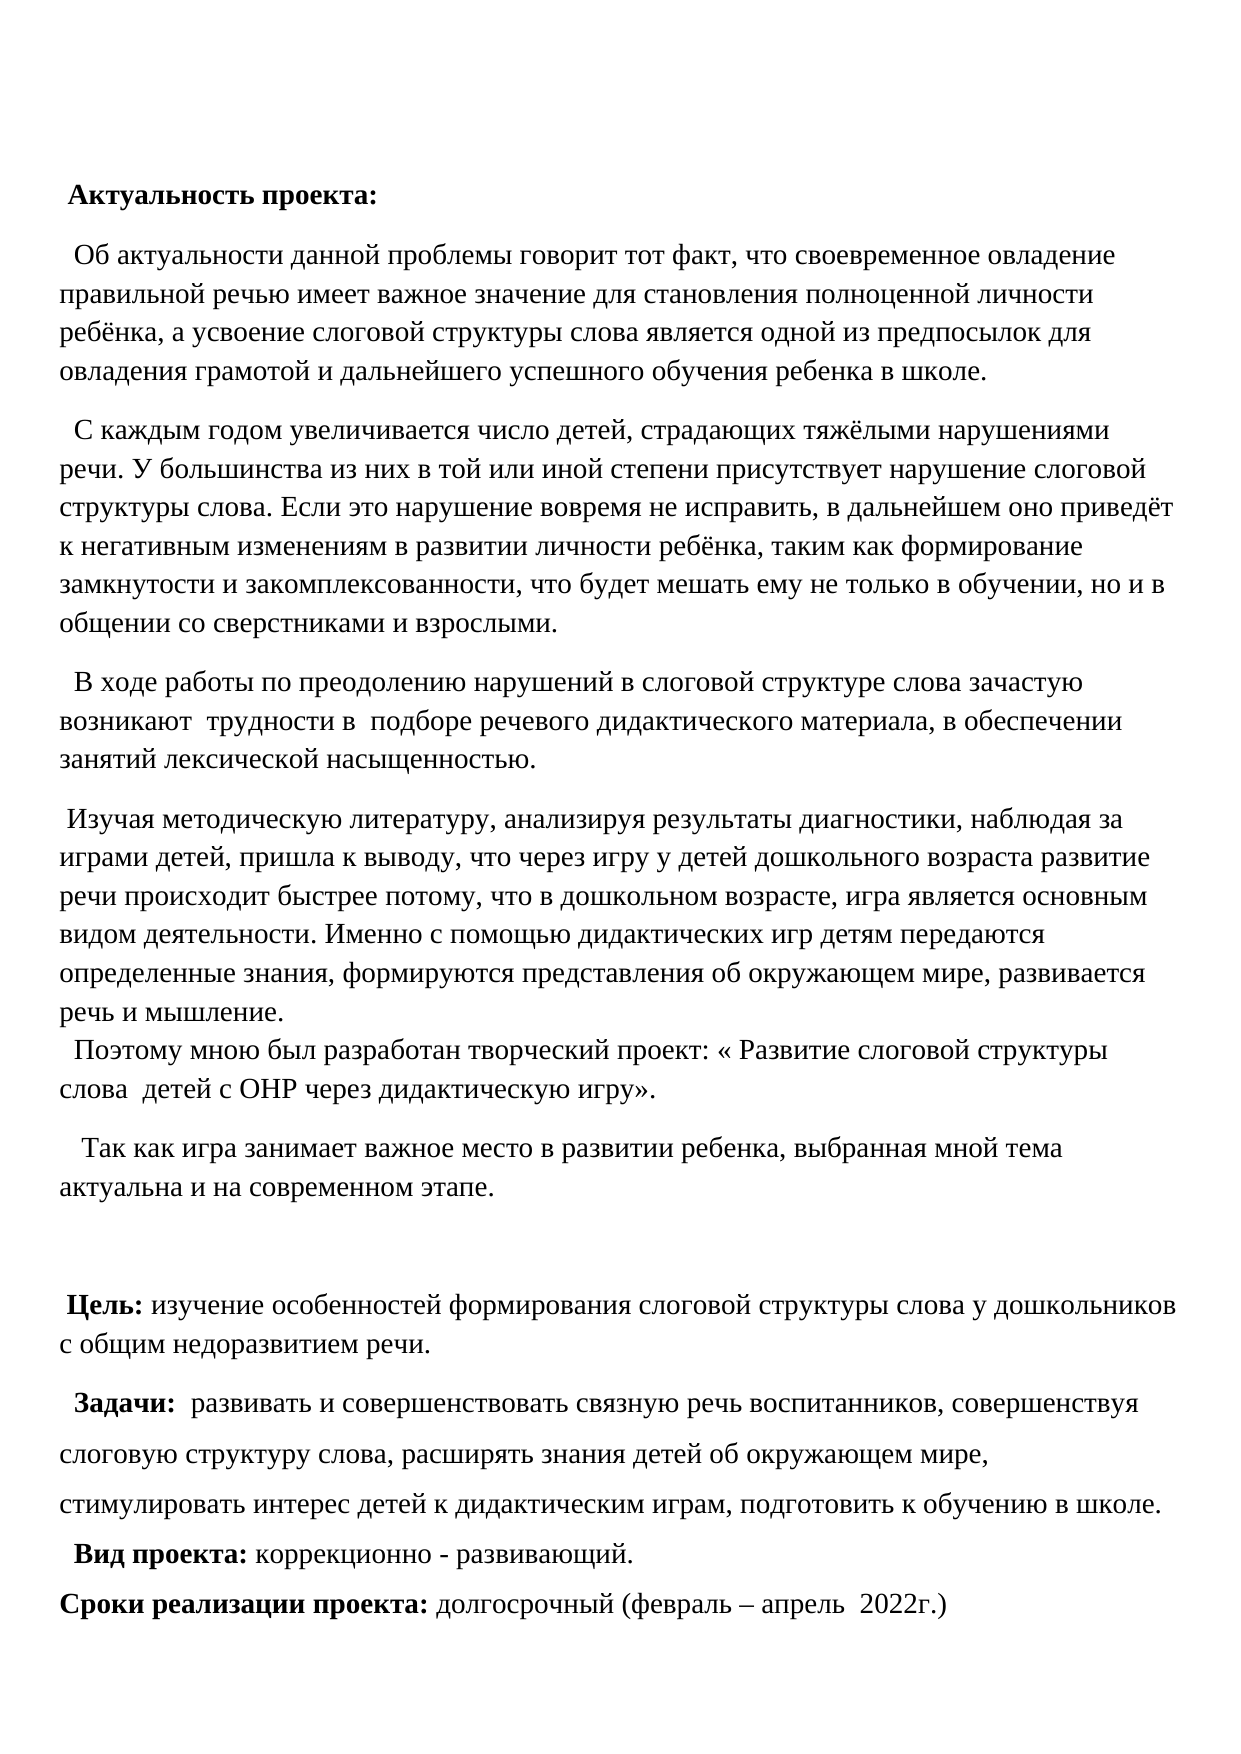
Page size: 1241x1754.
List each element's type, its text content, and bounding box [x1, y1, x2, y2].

text Сроки реализации проекта: долгосрочный (февраль – апрель 2022г.) [59, 1587, 1181, 1620]
text Так как игра занимает важное место в развитии ребенка, выбранная мной тема актуальна и на современном этапе. [59, 1130, 1181, 1202]
text В ходе работы по преодолению нарушений в слоговой структуре слова зачастую возникают трудности в подборе речевого дидактического материала, в обеспечении занятий лексической насыщенностью. [59, 664, 1181, 775]
text Цель: изучение особенностей формирования слоговой структуры слова у дошкольников с общим недоразвитием речи. [59, 1287, 1181, 1359]
text Актуальность проекта: [59, 177, 1181, 211]
text Изучая методическую литературу, анализируя результаты диагностики, наблюдая за играми детей, пришла к выводу, что через игру у детей дошкольного возраста развитие речи происходит быстрее потому, что в дошкольном возрасте, игра является основным видом деятельности. Именно с помощью дидактических игр детям передаются определенные знания, формируются представления об окружающем мире, развивается речь и мышление. Поэтому мною был разработан творческий проект: « Развитие слоговой структуры слова детей с ОНР через дидактическую игру». [59, 801, 1181, 1104]
text Задачи: развивать и совершенствовать связную речь воспитанников, совершенствуя слоговую структуру слова, расширять знания детей об окружающем мире, стимулировать интерес детей к дидактическим играм, подготовить к обучению в школе. [59, 1385, 1181, 1519]
text Об актуальности данной проблемы говорит тот факт, что своевременное овладение правильной речью имеет важное значение для становления полноценной личности ребёнка, а усвоение слоговой структуры слова является одной из предпосылок для овладения грамотой и дальнейшего успешного обучения ребенка в школе. [59, 237, 1181, 387]
text С каждым годом увеличивается число детей, страдающих тяжёлыми нарушениями речи. У большинства из них в той или иной степени присутствует нарушение слоговой структуры слова. Если это нарушение вовремя не исправить, в дальнейшем оно приведёт к негативным изменениям в развитии личности ребёнка, таким как формирование замкнутости и закомплексованности, что будет мешать ему не только в обучении, но и в общении со сверстниками и взрослыми. [59, 412, 1181, 639]
text Вид проекта: коррекционно - развивающий. [59, 1536, 1181, 1570]
